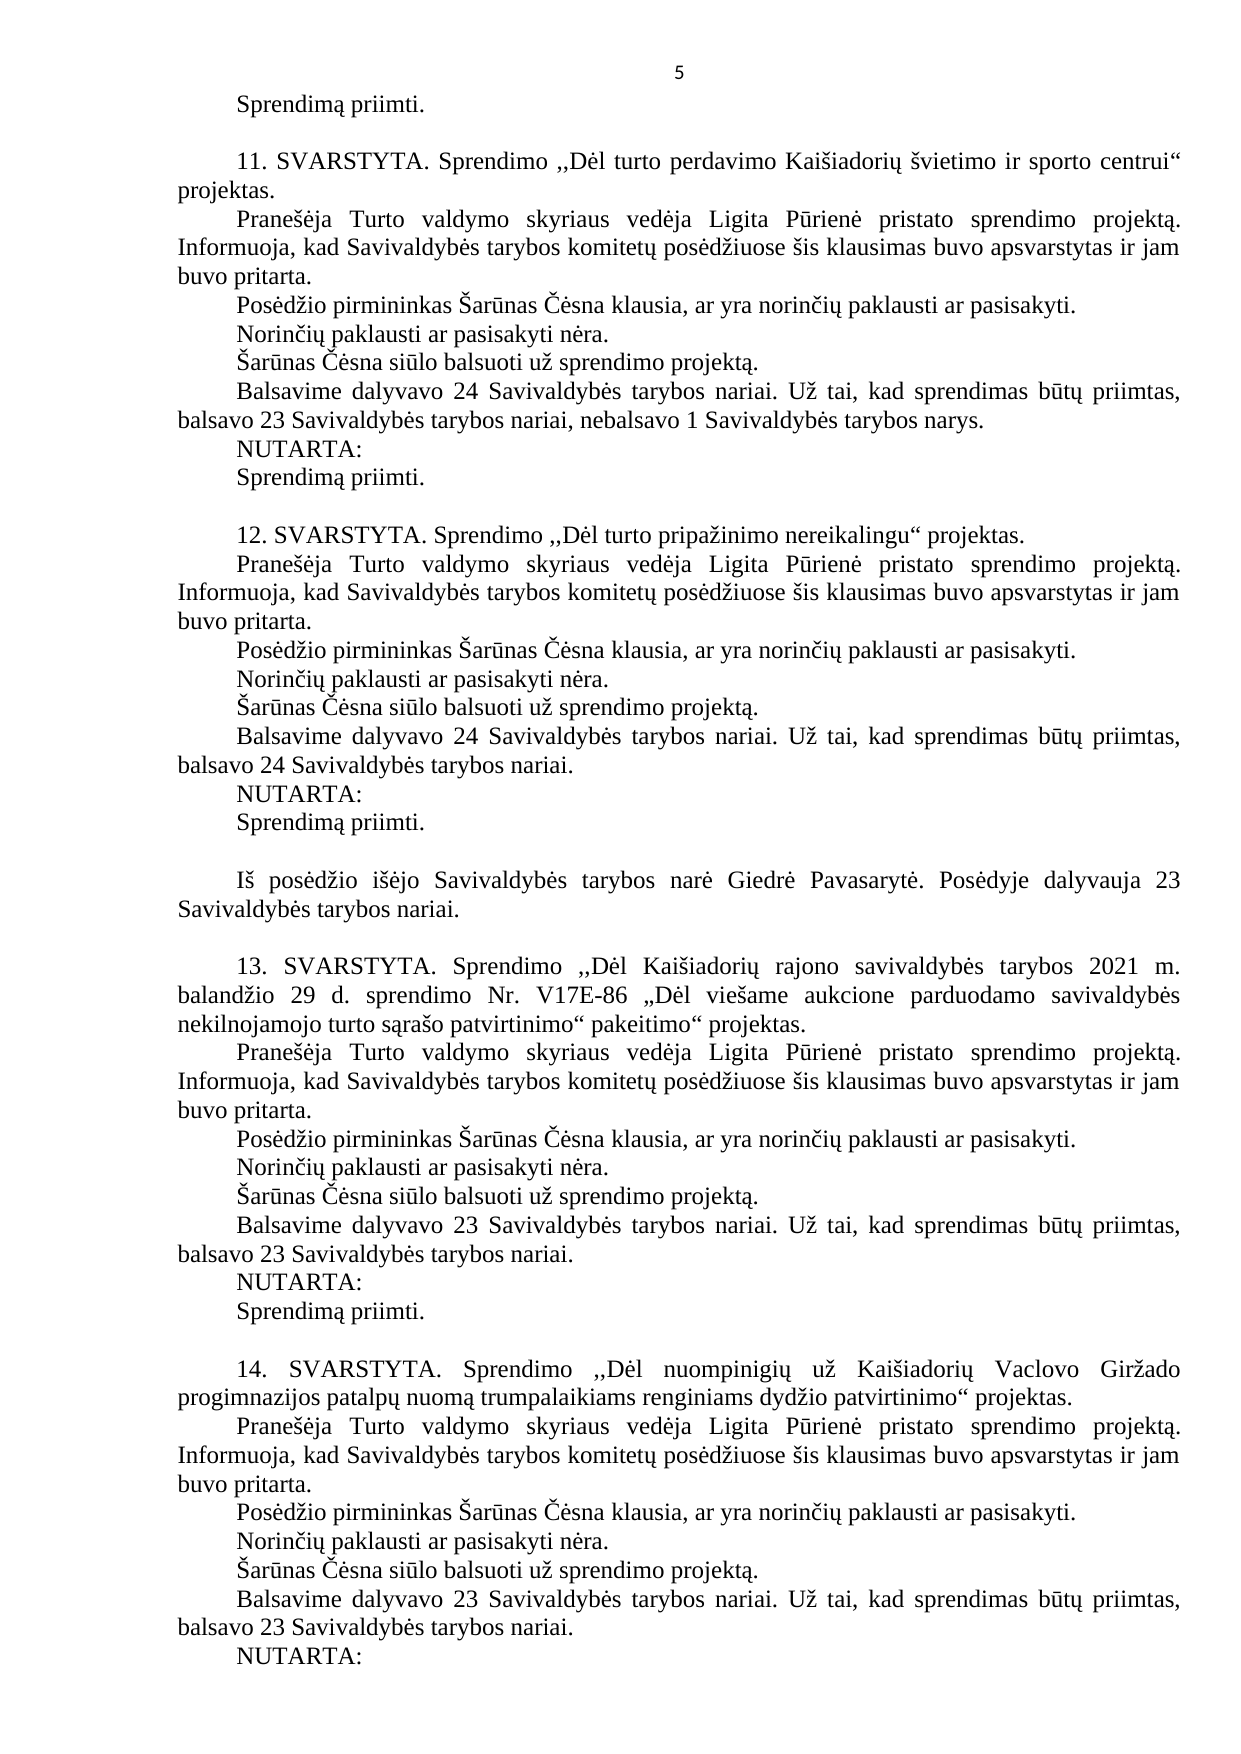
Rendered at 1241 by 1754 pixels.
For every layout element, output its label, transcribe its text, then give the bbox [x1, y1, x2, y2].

text Norinčių paklausti ar pasisakyti nėra. [177, 1152, 1181, 1181]
text Šarūnas Čėsna siūlo balsuoti už sprendimo projektą. [177, 692, 1181, 721]
text Posėdžio pirmininkas Šarūnas Čėsna klausia, ar yra norinčių paklausti ar pasisakyti. [177, 1124, 1181, 1152]
text Posėdžio pirmininkas Šarūnas Čėsna klausia, ar yra norinčių paklausti ar pasisakyti. [177, 290, 1181, 319]
text Šarūnas Čėsna siūlo balsuoti už sprendimo projektą. [177, 1555, 1181, 1584]
text 13. SVARSTYTA. Sprendimo ,,Dėl Kaišiadorių rajono savivaldybės tarybos 2021 m. balandžio 29 d. sprendimo Nr. V17E-86 „Dėl viešame aukcione parduodamo savivaldybės nekilnojamojo turto sąrašo patvirtinimo“ pakeitimo“ projektas. [177, 951, 1181, 1037]
text Posėdžio pirmininkas Šarūnas Čėsna klausia, ar yra norinčių paklausti ar pasisakyti. [177, 635, 1181, 664]
text Balsavime dalyvavo 23 Savivaldybės tarybos nariai. Už tai, kad sprendimas būtų priimtas, balsavo 23 Savivaldybės tarybos nariai. [177, 1584, 1181, 1641]
text Norinčių paklausti ar pasisakyti nėra. [177, 1526, 1181, 1555]
text Norinčių paklausti ar pasisakyti nėra. [177, 319, 1181, 347]
text 14. SVARSTYTA. Sprendimo ,,Dėl nuompinigių už Kaišiadorių Vaclovo Giržado progimnazijos patalpų nuomą trumpalaikiams renginiams dydžio patvirtinimo“ projektas. [177, 1354, 1181, 1411]
text NUTARTA: [177, 1641, 1181, 1670]
text Balsavime dalyvavo 23 Savivaldybės tarybos nariai. Už tai, kad sprendimas būtų priimtas, balsavo 23 Savivaldybės tarybos nariai. [177, 1210, 1181, 1267]
text Iš posėdžio išėjo Savivaldybės tarybos narė Giedrė Pavasarytė. Posėdyje dalyvauja 23 Savivaldybės tarybos nariai. [177, 865, 1181, 922]
text Sprendimą priimti. [177, 1296, 1181, 1325]
text Sprendimą priimti. [177, 807, 1181, 836]
text 12. SVARSTYTA. Sprendimo ,,Dėl turto pripažinimo nereikalingu“ projektas. [177, 520, 1181, 549]
text Šarūnas Čėsna siūlo balsuoti už sprendimo projektą. [177, 347, 1181, 376]
text Sprendimą priimti. [177, 462, 1181, 491]
text Balsavime dalyvavo 24 Savivaldybės tarybos nariai. Už tai, kad sprendimas būtų priimtas, balsavo 23 Savivaldybės tarybos nariai, nebalsavo 1 Savivaldybės tarybos narys. [177, 376, 1181, 434]
text Sprendimą priimti. [177, 89, 1181, 117]
text NUTARTA: [177, 779, 1181, 807]
text Posėdžio pirmininkas Šarūnas Čėsna klausia, ar yra norinčių paklausti ar pasisakyti. [177, 1497, 1181, 1526]
text Balsavime dalyvavo 24 Savivaldybės tarybos nariai. Už tai, kad sprendimas būtų priimtas, balsavo 24 Savivaldybės tarybos nariai. [177, 721, 1181, 779]
text NUTARTA: [177, 1267, 1181, 1296]
text NUTARTA: [177, 434, 1181, 462]
text Norinčių paklausti ar pasisakyti nėra. [177, 664, 1181, 692]
text Šarūnas Čėsna siūlo balsuoti už sprendimo projektą. [177, 1181, 1181, 1210]
text 11. SVARSTYTA. Sprendimo ,,Dėl turto perdavimo Kaišiadorių švietimo ir sporto centrui“ projektas. [177, 146, 1181, 204]
